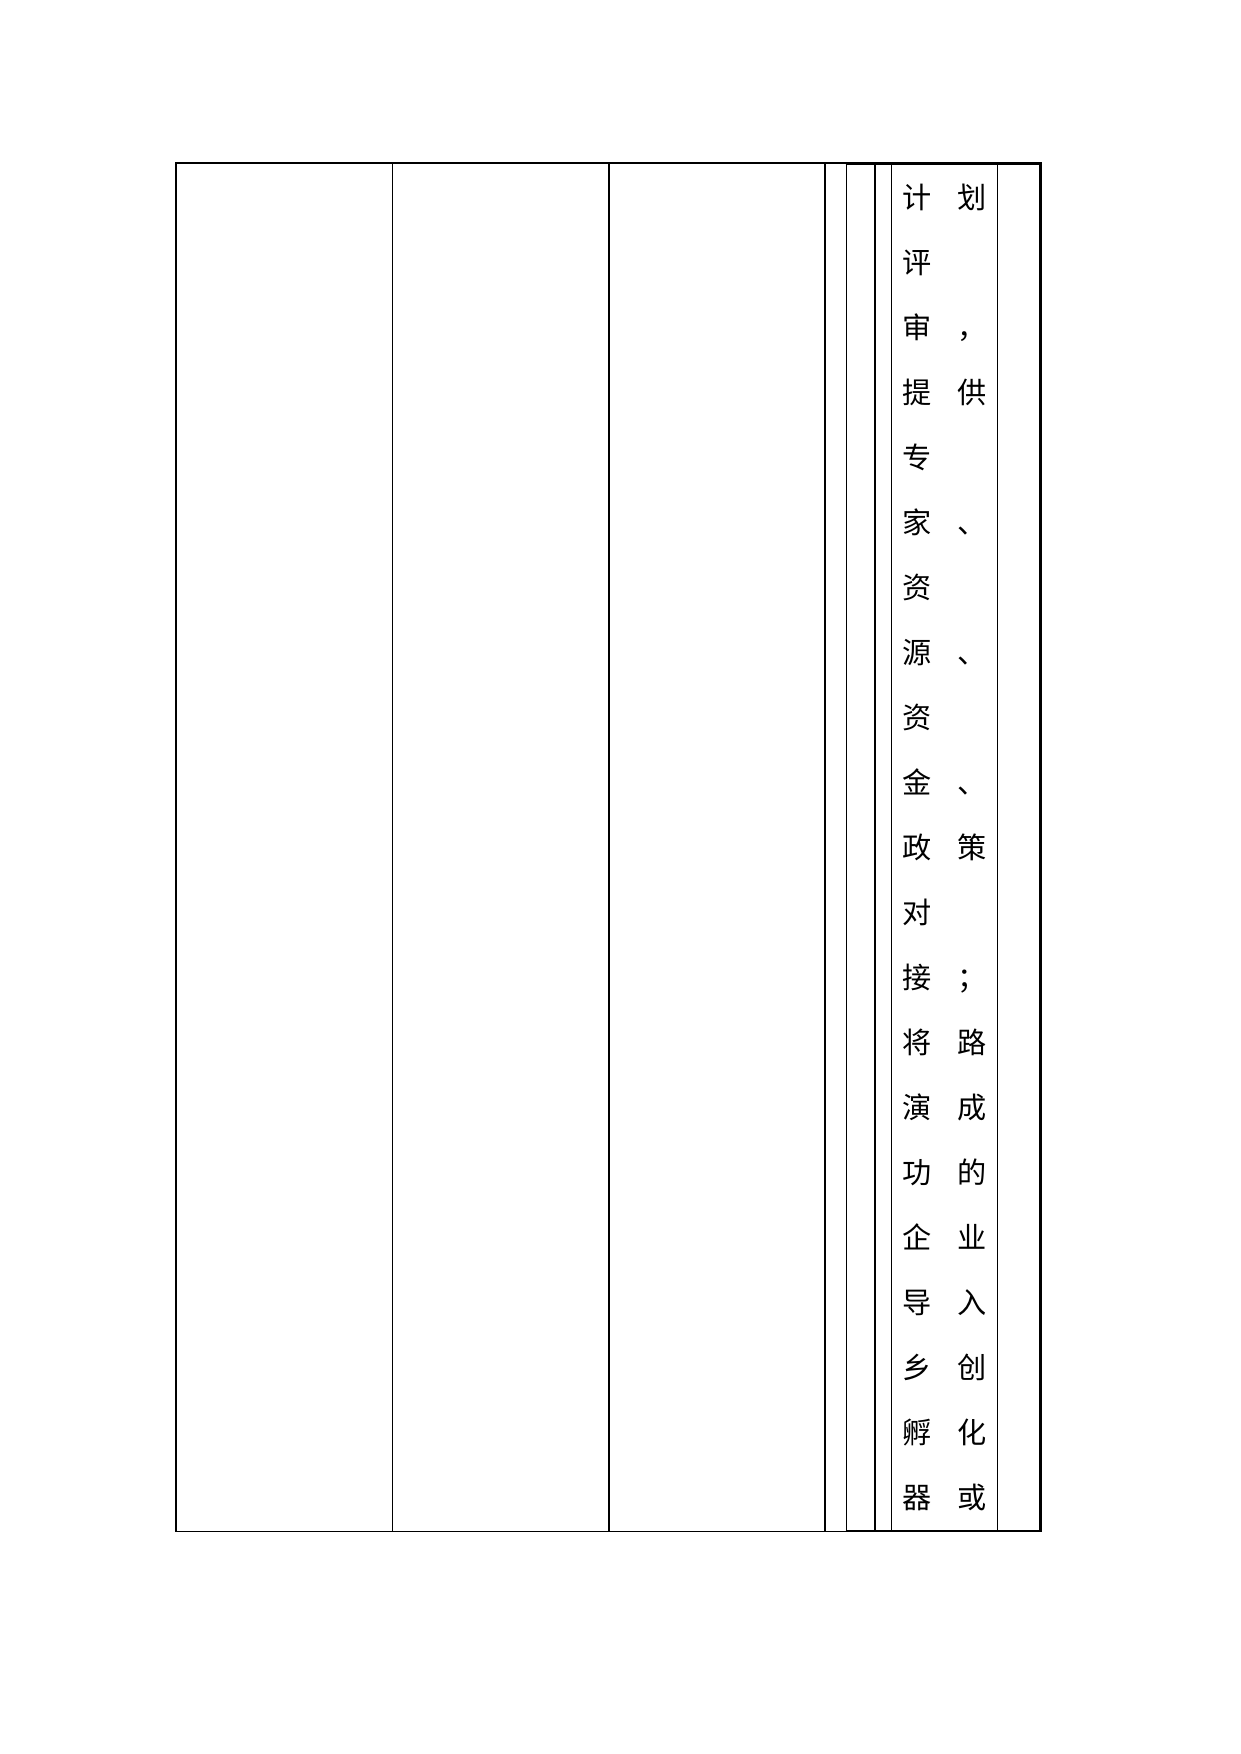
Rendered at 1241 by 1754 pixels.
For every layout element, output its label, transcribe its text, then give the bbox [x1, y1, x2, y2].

table_cell [998, 165, 1039, 1530]
table_cell 1 [393, 164, 608, 1531]
table_cell [177, 164, 392, 1531]
table_cell [876, 165, 891, 1530]
table_cell [610, 164, 824, 1531]
table_cell [826, 164, 846, 1531]
table_cell [892, 165, 997, 1530]
table_cell [847, 165, 874, 1530]
